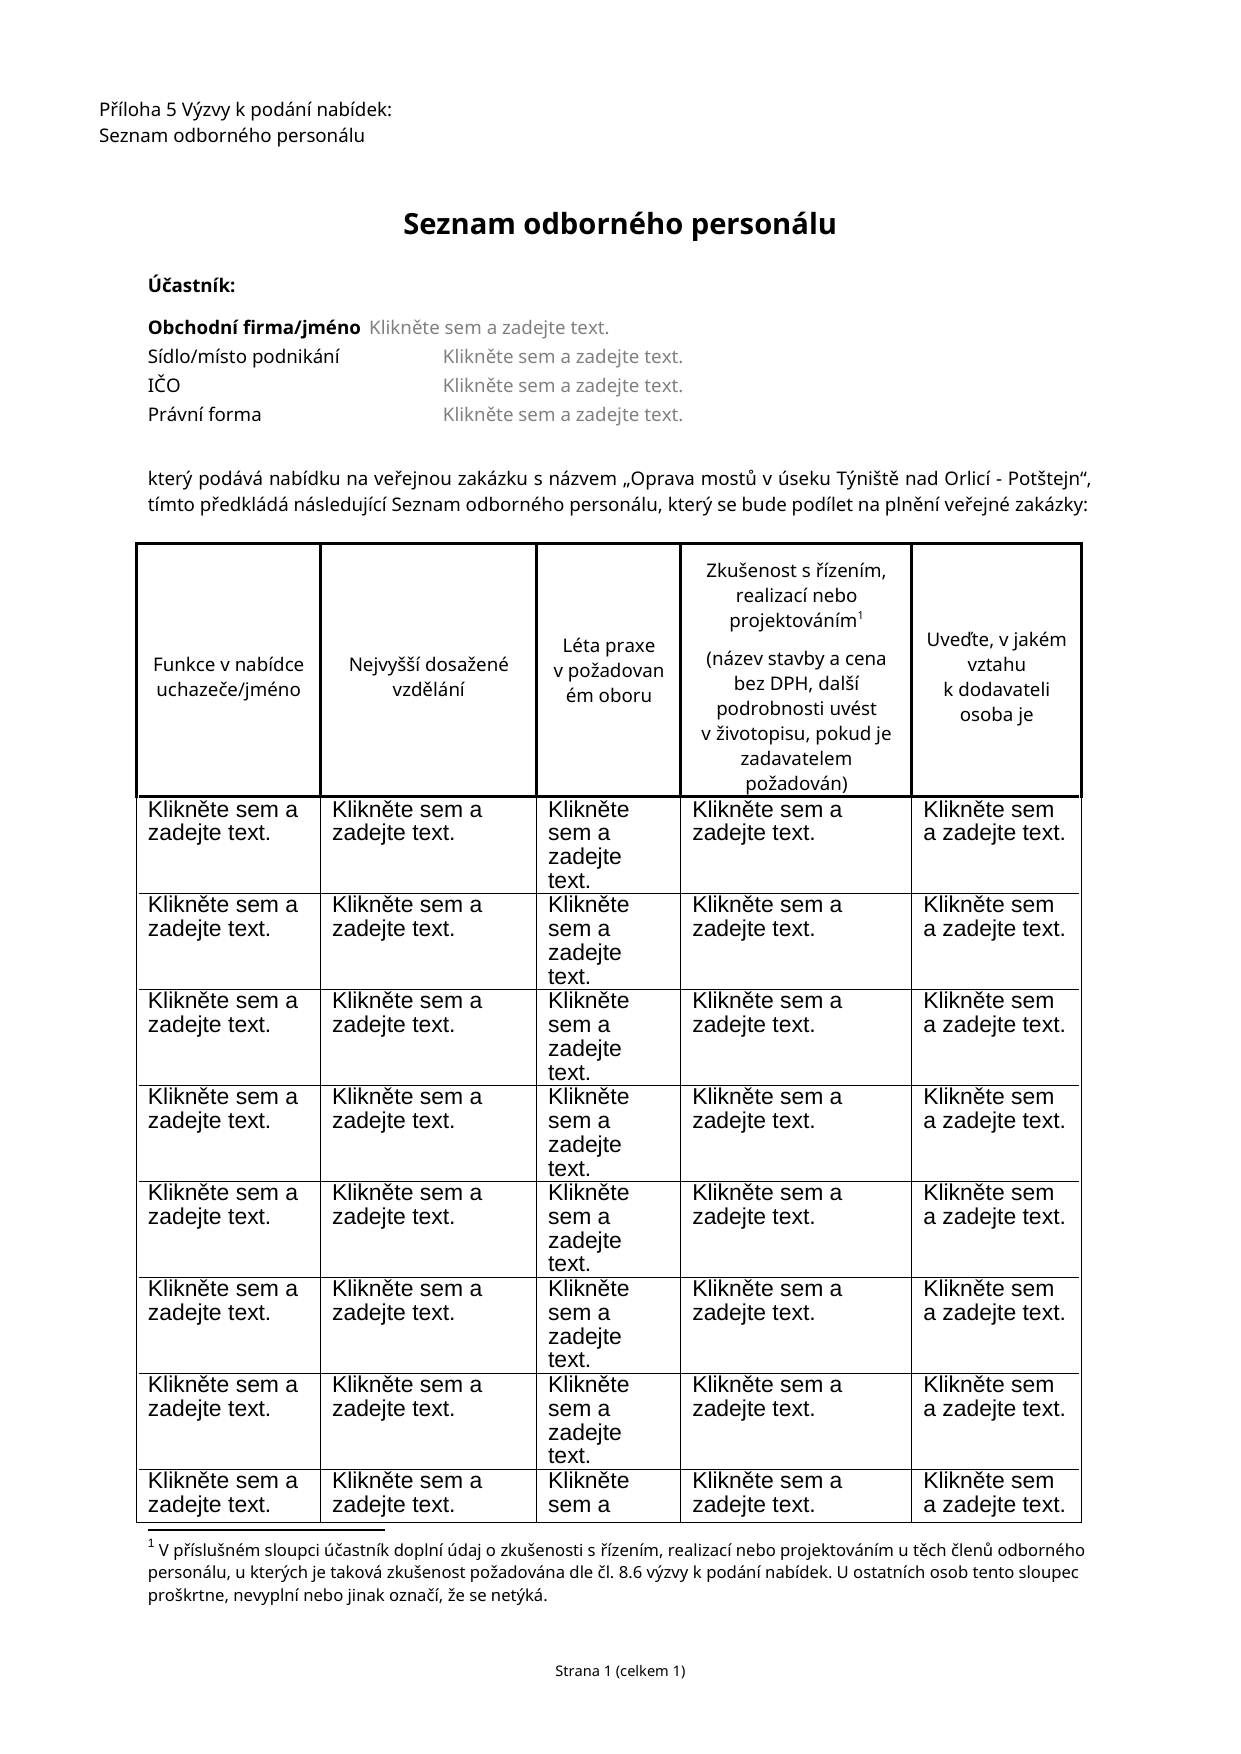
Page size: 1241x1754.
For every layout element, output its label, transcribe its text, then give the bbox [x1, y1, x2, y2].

text Obchodní firma/jméno [148, 311, 1093, 340]
title Seznam odborného personálu [148, 203, 1093, 243]
text který podává nabídku na veřejnou zakázku s názvem „Oprava mostů v úseku Týniště nad Orlicí - Potštejn“, tímto předkládá následující Seznam odborného personálu, který se bude podílet na plnění veřejné zakázky: [148, 465, 1093, 516]
text Právní forma [148, 398, 1093, 427]
table_header Uveďte, v jakém vztahu k dodavateli osoba je [913, 545, 1080, 795]
table_header Léta praxe v požadovaném oboru [538, 545, 679, 795]
text IČO [148, 369, 1093, 398]
table_header Zkušenost s řízením, realizací nebo projektováním (název stavby a cena bez DPH, další podrobnosti uvést v životopisu, pokud je zadavatelem požadován) [682, 545, 910, 795]
text Účastník: [148, 268, 1093, 299]
table_header Funkce v nabídce uchazeče/jméno [138, 545, 319, 795]
text Sídlo/místo podnikání [148, 340, 1093, 369]
table_header Nejvyšší dosažené vzdělání [322, 545, 535, 795]
